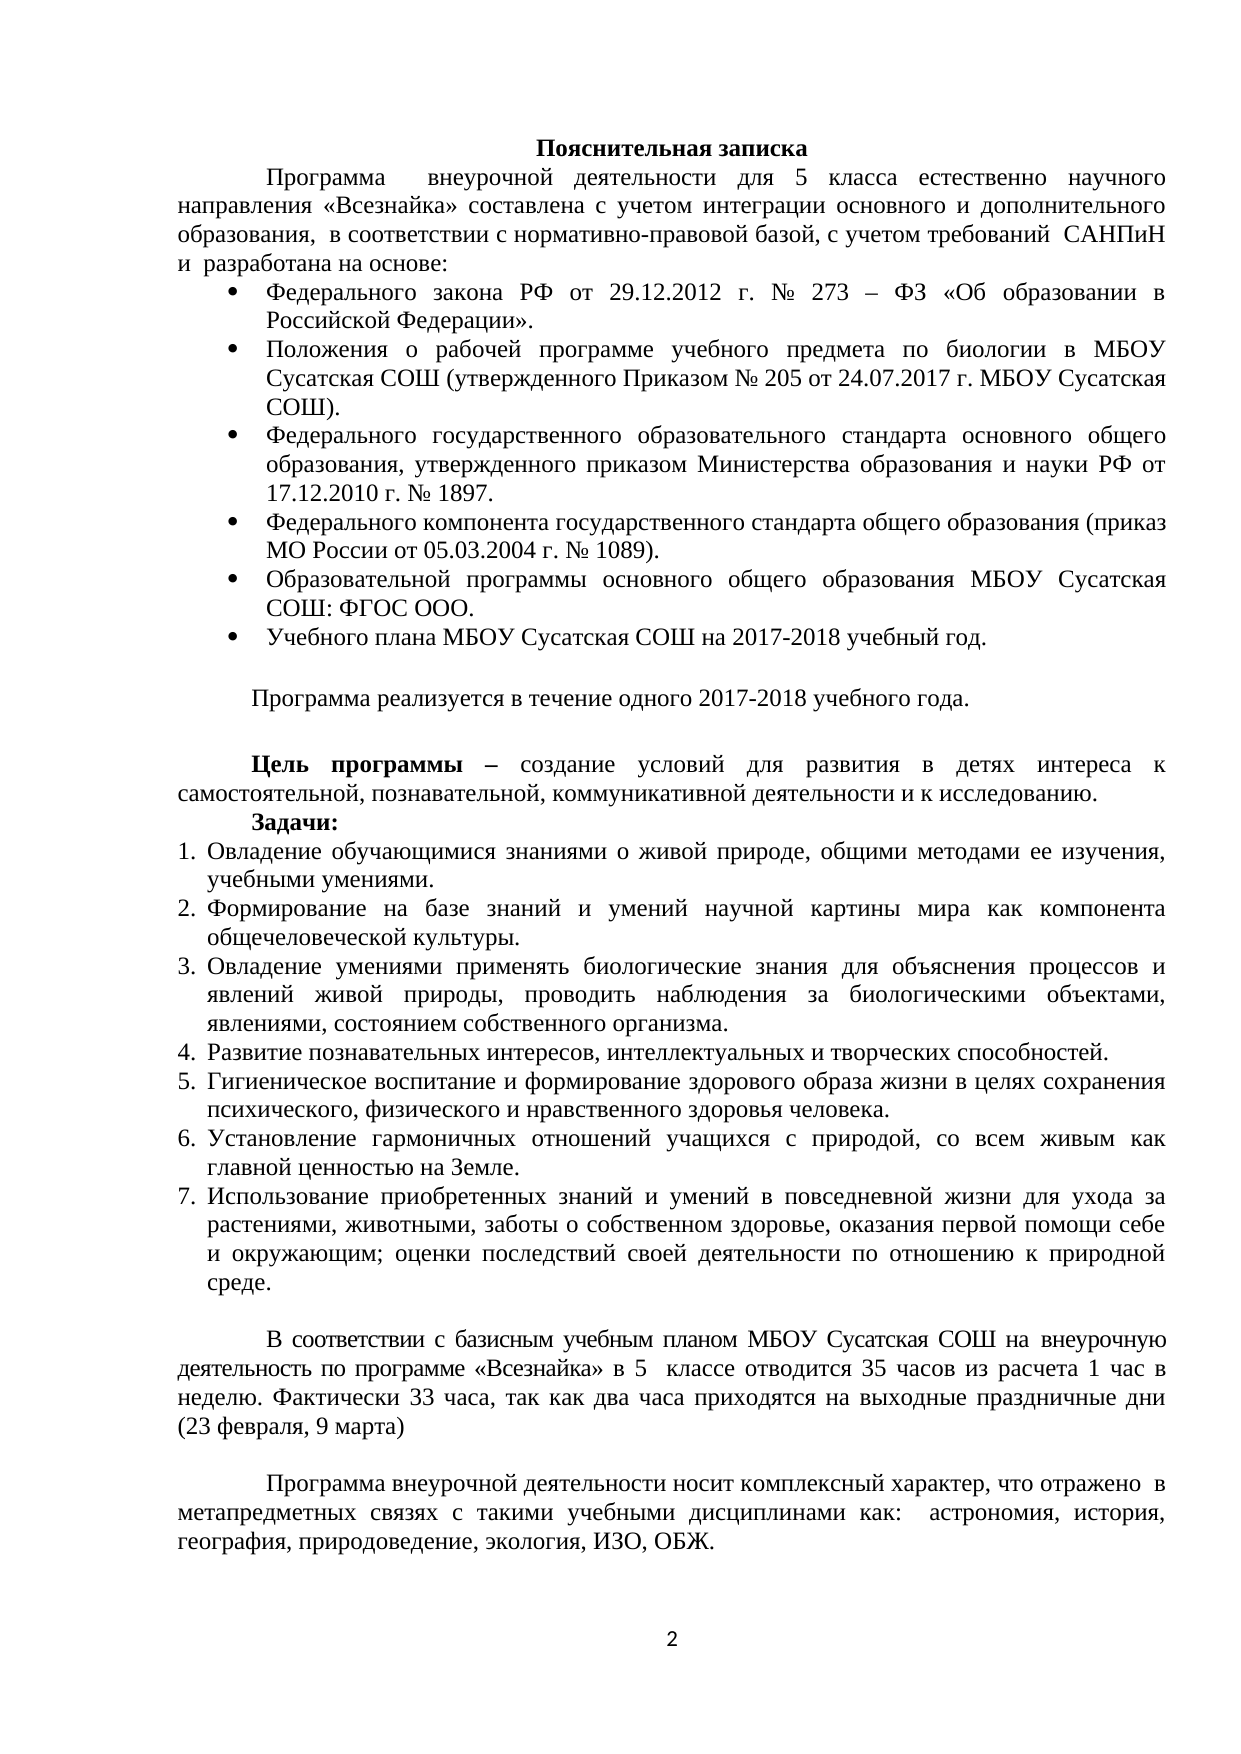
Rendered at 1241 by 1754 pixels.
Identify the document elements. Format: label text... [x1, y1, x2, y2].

list Гигиеническое воспитание и формирование здорового образа жизни в целях сохранения психического, физического и нравственного здоровья человека. [177, 1066, 1167, 1123]
list Овладение умениями применять биологические знания для объяснения процессов и явлений живой природы, проводить наблюдения за биологическими объектами, явлениями, состоянием собственного организма. [177, 951, 1167, 1037]
text В соответствии с базисным учебным планом МБОУ Сусатская СОШ на внеурочную деятельность по программе «Всезнайка» в 5 классе отводится 35 часов из расчета 1 час в неделю. Фактически 33 часа, так как два часа приходятся на выходные праздничные дни (23 февраля, 9 марта) [177, 1324, 1167, 1439]
list Использование приобретенных знаний и умений в повседневной жизни для ухода за растениями, животными, заботы о собственном здоровье, оказания первой помощи себе и окружающим; оценки последствий своей деятельности по отношению к природной среде. [177, 1181, 1167, 1296]
list Развитие познавательных интересов, интеллектуальных и творческих способностей. [177, 1037, 1167, 1066]
list Федерального закона РФ от 29.12.2012 г. № 273 – ФЗ «Об образовании в Российской Федерации». [228, 277, 1167, 334]
text Задачи: [177, 807, 1167, 836]
list Федерального государственного образовательного стандарта основного общего образования, утвержденного приказом Министерства образования и науки РФ от 17.12.2010 г. № 1897. [228, 420, 1167, 507]
list Овладение обучающимися знаниями о живой природе, общими методами ее изучения, учебными умениями. [177, 836, 1167, 893]
text Программа реализуется в течение одного 2017-2018 учебного года. [177, 683, 1167, 712]
list Формирование на базе знаний и умений научной картины мира как компонента общечеловеческой культуры. [177, 893, 1167, 951]
text Цель программы – создание условий для развития в детях интереса к самостоятельной, познавательной, коммуникативной деятельности и к исследованию. [177, 749, 1167, 807]
list Образовательной программы основного общего образования МБОУ Сусатская СОШ: ФГОС ООО. [228, 564, 1167, 622]
list Установление гармоничных отношений учащихся с природой, со всем живым как главной ценностью на Земле. [177, 1123, 1167, 1181]
text Программа внеурочной деятельности носит комплексный характер, что отражено в метапредметных связях с такими учебными дисциплинами как: астрономия, история, география, природоведение, экология, ИЗО, ОБЖ. [177, 1468, 1167, 1554]
list Федерального компонента государственного стандарта общего образования (приказ МО России от 05.03.2004 г. № 1089). [228, 507, 1167, 564]
list Учебного плана МБОУ Сусатская СОШ на 2017-2018 учебный год. [228, 622, 1167, 650]
list Положения о рабочей программе учебного предмета по биологии в МБОУ Сусатская СОШ (утвержденного Приказом № 205 от 24.07.2017 г. МБОУ Сусатская СОШ). [228, 334, 1167, 420]
text Пояснительная записка [177, 133, 1167, 162]
text Программа внеурочной деятельности для 5 класса естественно научного направления «Всезнайка» составлена с учетом интеграции основного и дополнительного образования, в соответствии с нормативно-правовой базой, с учетом требований САНПиН и разработана на основе: [177, 162, 1167, 277]
